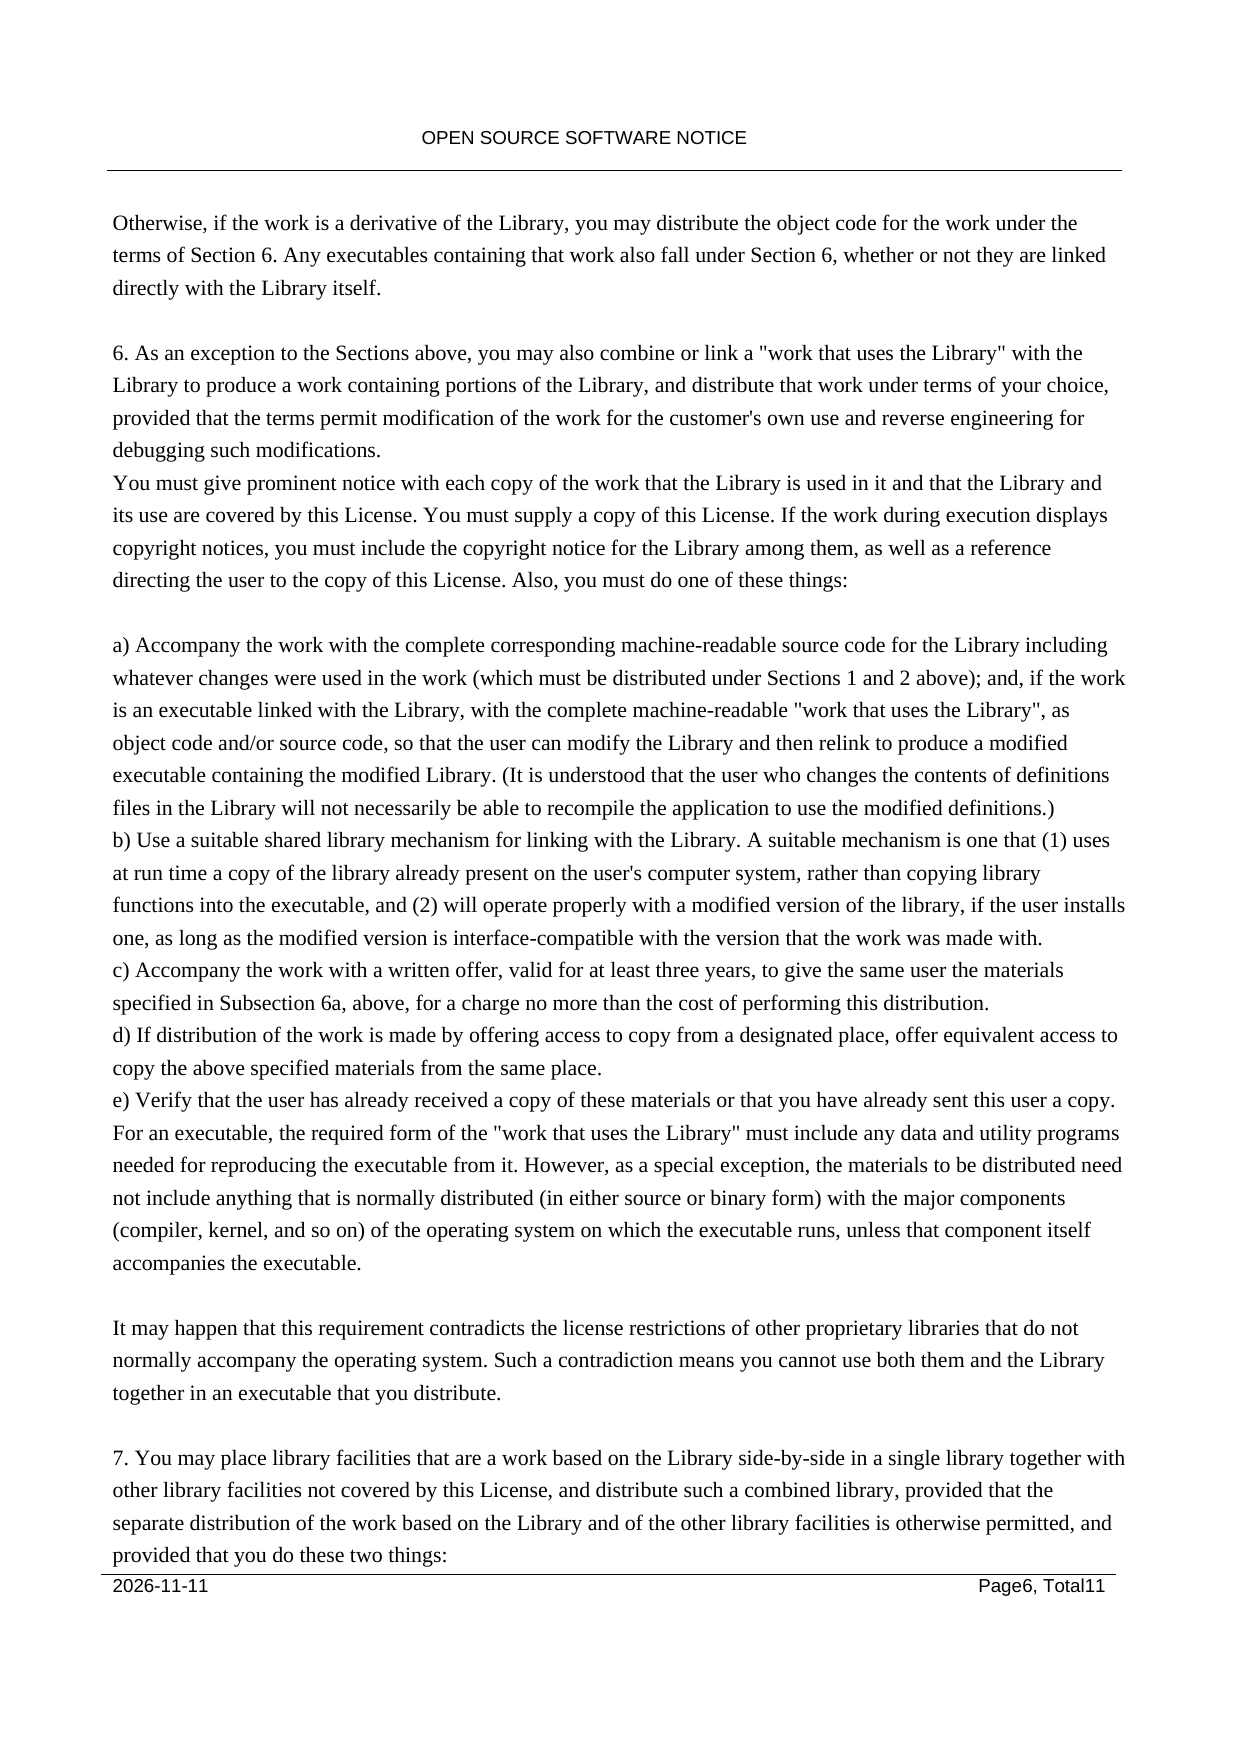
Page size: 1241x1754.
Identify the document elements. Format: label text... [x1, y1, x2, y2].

text Otherwise, if the work is a derivative of the Library, you may distribute the object code for the work under the terms of Section 6. Any executables containing that work also fall under Section 6, whether or not they are linked directly with the Library itself. [112, 206, 1128, 304]
text For an executable, the required form of the "work that uses the Library" must include any data and utility programs needed for reproducing the executable from it. However, as a special exception, the materials to be distributed need not include anything that is normally distributed (in either source or binary form) with the major components (compiler, kernel, and so on) of the operating system on which the executable runs, unless that component itself accompanies the executable. [112, 1116, 1128, 1279]
text e) Verify that the user has already received a copy of these materials or that you have already sent this user a copy. [112, 1084, 1128, 1116]
text You must give prominent notice with each copy of the work that the Library is used in it and that the Library and its use are covered by this License. You must supply a copy of this License. If the work during execution displays copyright notices, you must include the copyright notice for the Library among them, as well as a reference directing the user to the copy of this License. Also, you must do one of these things: [112, 466, 1128, 596]
text a) Accompany the work with the complete corresponding machine-readable source code for the Library including whatever changes were used in the work (which must be distributed under Sections 1 and 2 above); and, if the work is an executable linked with the Library, with the complete machine-readable "work that uses the Library", as object code and/or source code, so that the user can modify the Library and then relink to produce a modified executable containing the modified Library. (It is understood that the user who changes the contents of definitions files in the Library will not necessarily be able to recompile the application to use the modified definitions.) [112, 629, 1128, 824]
text c) Accompany the work with a written offer, valid for at least three years, to give the same user the materials specified in Subsection 6a, above, for a charge no more than the cost of performing this distribution. [112, 954, 1128, 1019]
text It may happen that this requirement contradicts the license restrictions of other proprietary libraries that do not normally accompany the operating system. Such a contradiction means you cannot use both them and the Library together in an executable that you distribute. [112, 1311, 1128, 1409]
text 7. You may place library facilities that are a work based on the Library side-by-side in a single library together with other library facilities not covered by this License, and distribute such a combined library, provided that the separate distribution of the work based on the Library and of the other library facilities is otherwise permitted, and provided that you do these two things: [112, 1441, 1128, 1571]
text b) Use a suitable shared library mechanism for linking with the Library. A suitable mechanism is one that (1) uses at run time a copy of the library already present on the user's computer system, rather than copying library functions into the executable, and (2) will operate properly with a modified version of the library, if the user installs one, as long as the modified version is interface-compatible with the version that the work was made with. [112, 824, 1128, 954]
text 6. As an exception to the Sections above, you may also combine or link a "work that uses the Library" with the Library to produce a work containing portions of the Library, and distribute that work under terms of your choice, provided that the terms permit modification of the work for the customer's own use and reverse engineering for debugging such modifications. [112, 336, 1128, 466]
text d) If distribution of the work is made by offering access to copy from a designated place, offer equivalent access to copy the above specified materials from the same place. [112, 1019, 1128, 1084]
